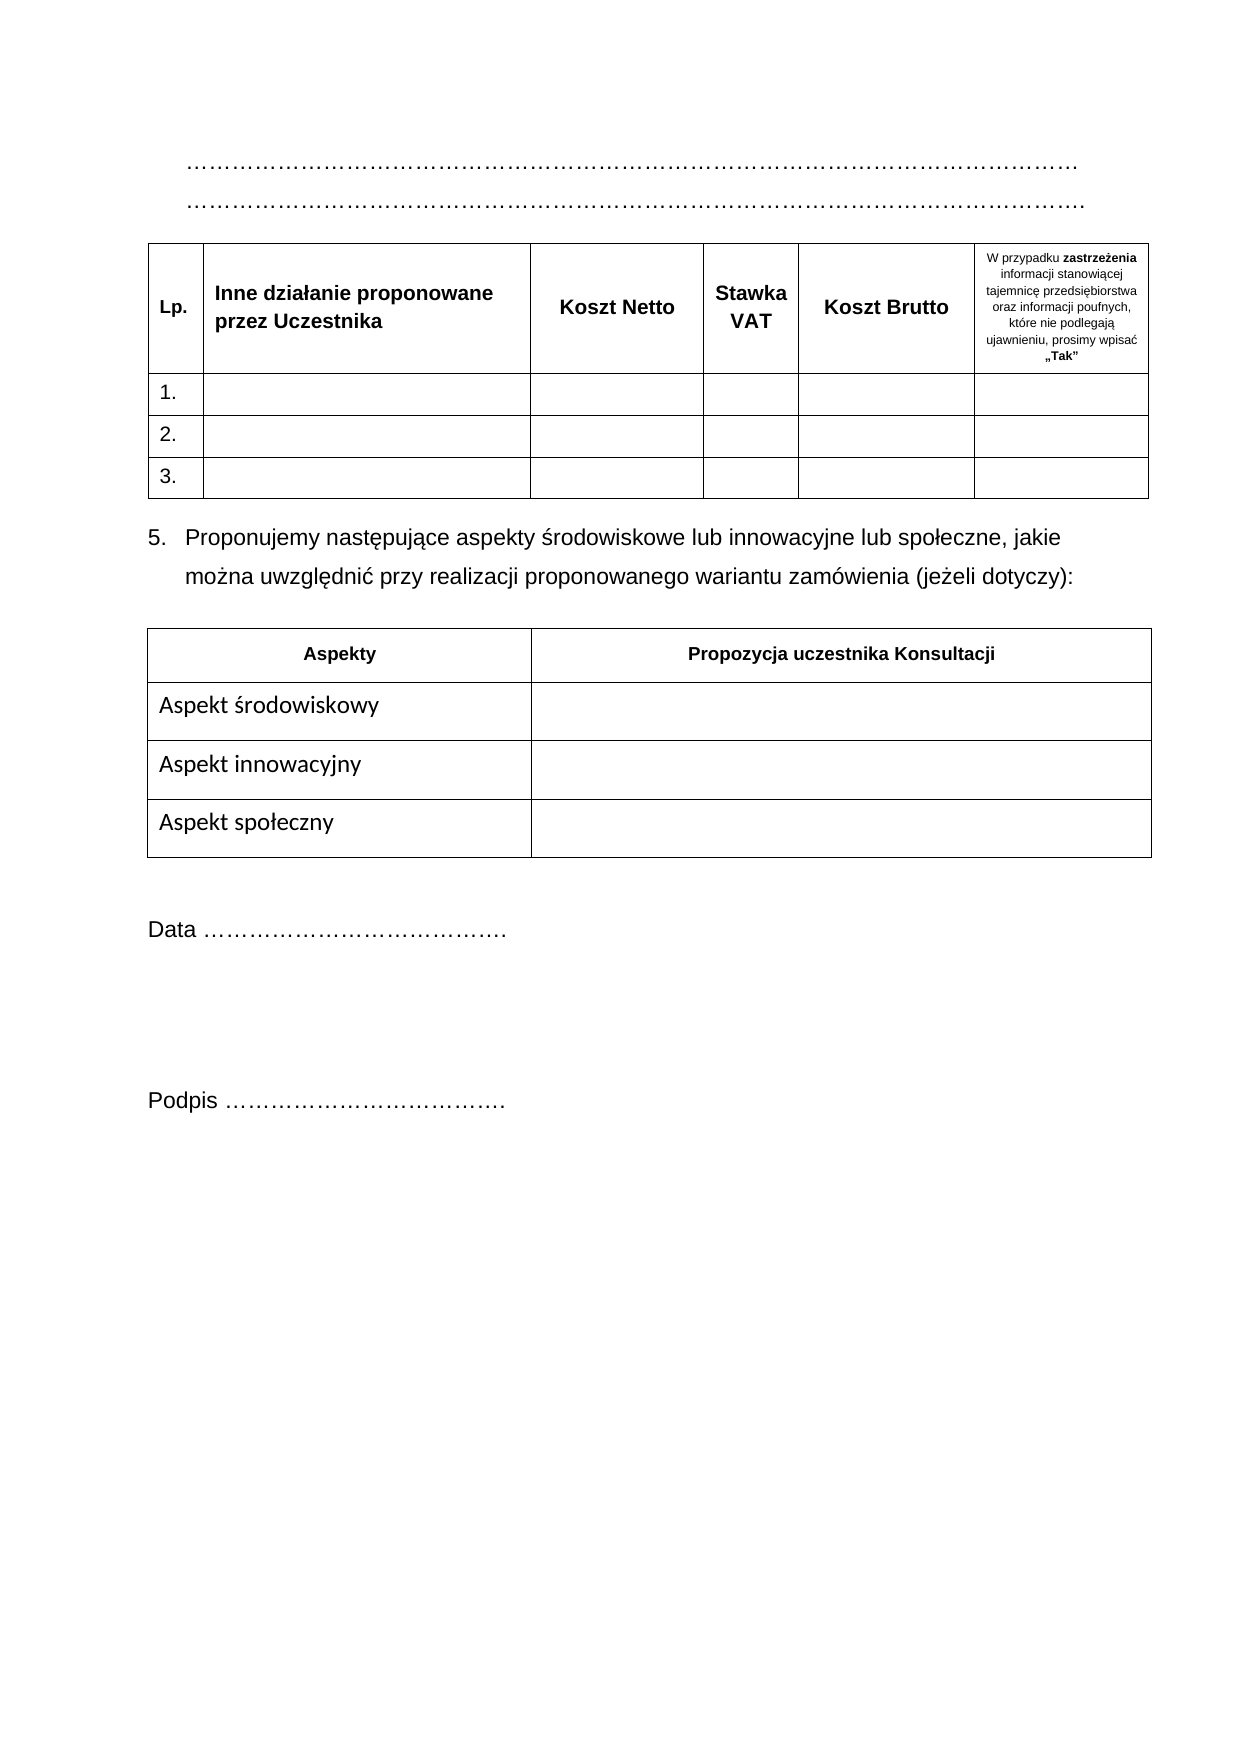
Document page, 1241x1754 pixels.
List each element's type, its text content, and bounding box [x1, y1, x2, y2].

table_cell 1. [149, 374, 203, 415]
table_header Lp. [149, 244, 203, 373]
table_cell 2. [149, 416, 203, 457]
table_cell Aspekt społeczny [148, 800, 531, 857]
table_cell [532, 800, 1151, 857]
table_cell [704, 374, 798, 415]
table_cell Aspekt innowacyjny [148, 741, 531, 798]
table_header Aspekty [148, 629, 531, 682]
table_cell [975, 416, 1148, 457]
table_cell [531, 458, 703, 498]
table_cell [204, 458, 530, 498]
table_header W przypadku zastrzeżenia informacji stanowiącej tajemnicę przedsiębiorstwa oraz informacji poufnych, które nie podlegają ujawnieniu, prosimy wpisać „Tak” [975, 244, 1148, 373]
table_cell [799, 458, 974, 498]
list Proponujemy następujące aspekty środowiskowe lub innowacyjne lub społeczne, jakie można uwzględnić przy realizacji proponowanego wariantu zamówienia (jeżeli dotyczy): [148, 524, 1093, 589]
table_header Stawka VAT [704, 244, 798, 373]
table_header Inne działanie proponowane przez Uczestnika [204, 244, 530, 373]
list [148, 148, 1093, 213]
table_cell [975, 458, 1148, 498]
table_cell 3. [149, 458, 203, 498]
table_cell Aspekt środowiskowy [148, 683, 531, 740]
table_cell [799, 416, 974, 457]
table_cell [975, 374, 1148, 415]
table_cell [531, 416, 703, 457]
table_cell [704, 458, 798, 498]
table_cell [799, 374, 974, 415]
table_header Propozycja uczestnika Konsultacji [532, 629, 1151, 682]
text Data …………………………………. [148, 916, 1093, 943]
text Podpis ………………………………. [148, 1087, 1093, 1113]
table_header Koszt Brutto [799, 244, 974, 373]
table_cell [532, 683, 1151, 740]
table_cell [532, 741, 1151, 798]
table_header Koszt Netto [531, 244, 703, 373]
table_cell [204, 416, 530, 457]
table_cell [704, 416, 798, 457]
table_cell [204, 374, 530, 415]
table_cell [531, 374, 703, 415]
